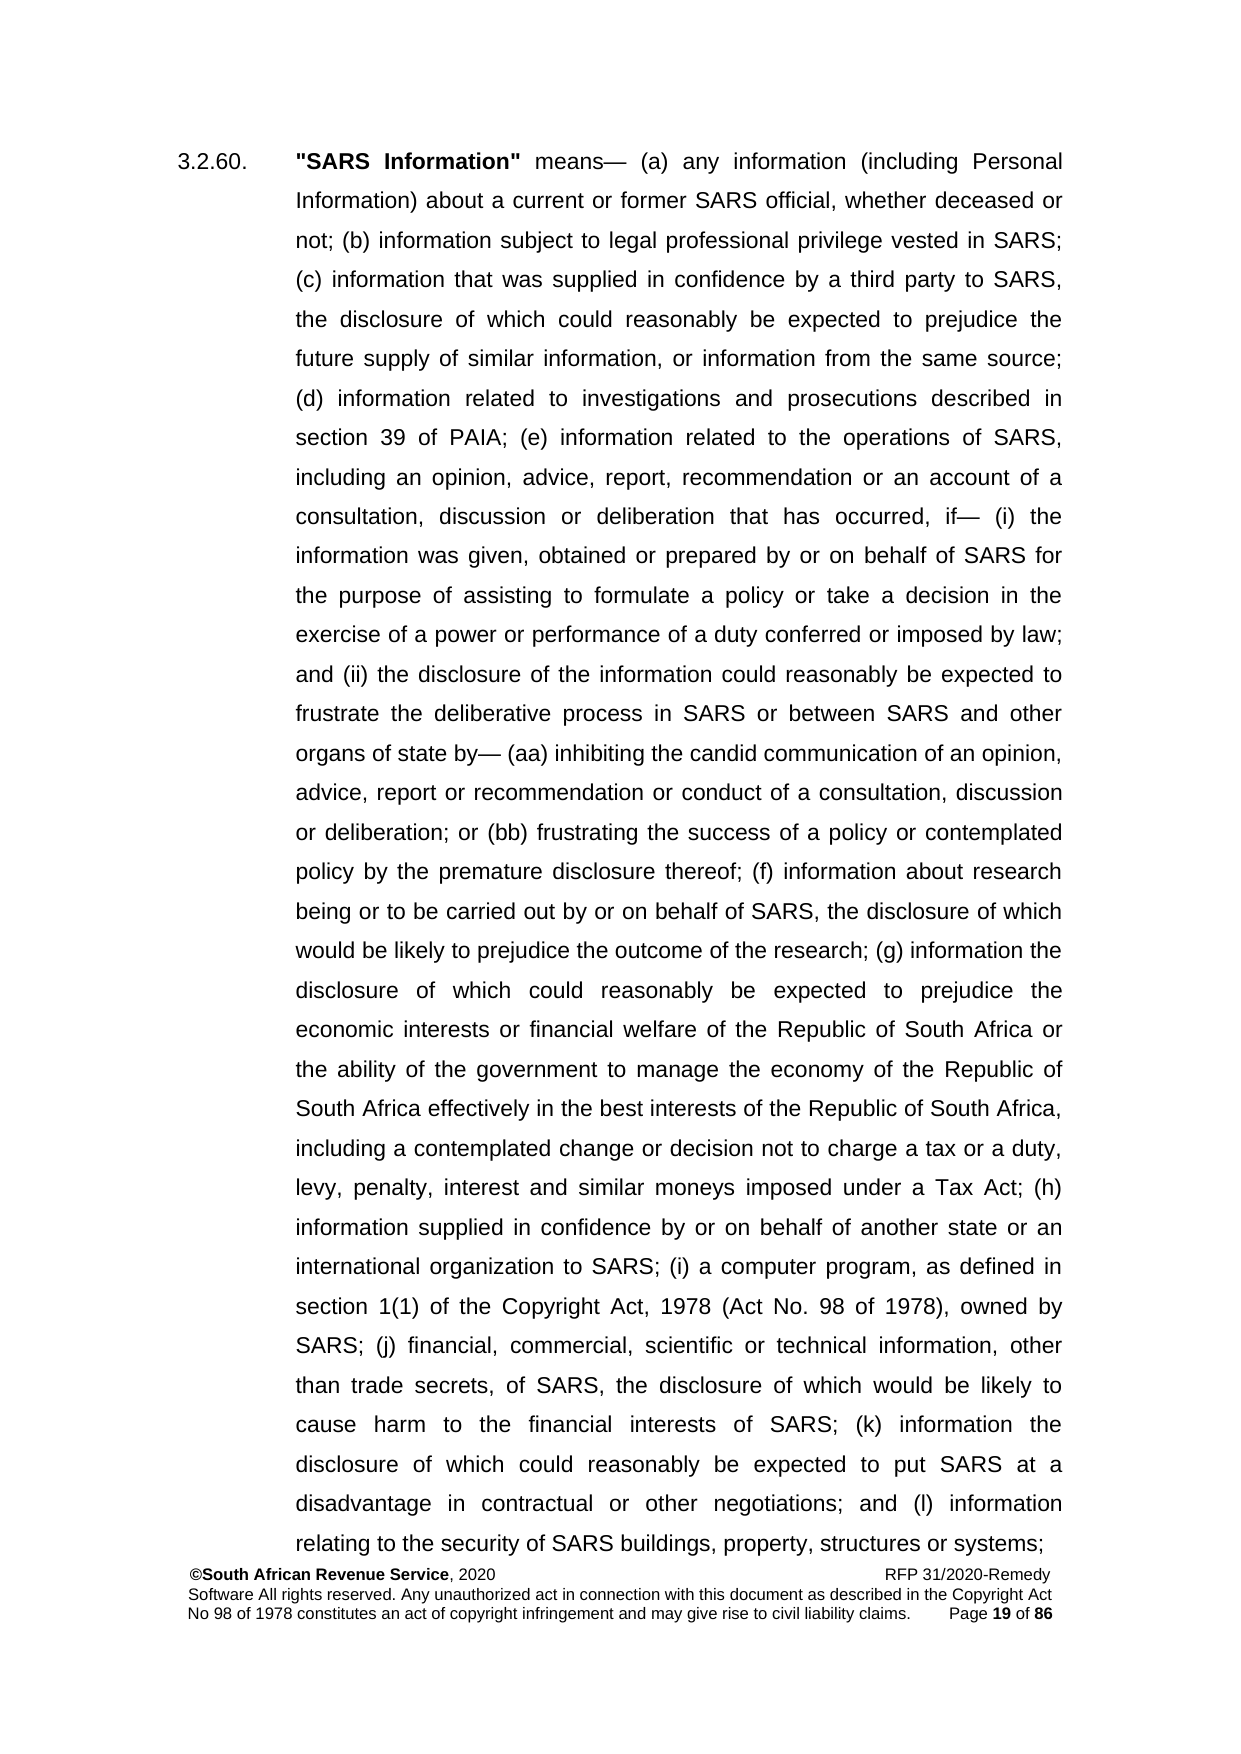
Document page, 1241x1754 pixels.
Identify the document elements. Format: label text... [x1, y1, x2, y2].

list "SARS Information" means— (a) any information (including Personal Information) about a current or former SARS official, whether deceased or not; (b) information subject to legal professional privilege vested in SARS; (c) information that was supplied in confidence by a third party to SARS, the disclosure of which could reasonably be expected to prejudice the future supply of similar information, or information from the same source; (d) information related to investigations and prosecutions described in section 39 of PAIA; (e) information related to the operations of SARS, including an opinion, advice, report, recommendation or an account of a consultation, discussion or deliberation that has occurred, if— (i) the information was given, obtained or prepared by or on behalf of SARS for the purpose of assisting to formulate a policy or take a decision in the exercise of a power or performance of a duty conferred or imposed by law; and (ii) the disclosure of the information could reasonably be expected to frustrate the deliberative process in SARS or between SARS and other organs of state by— (aa) inhibiting the candid communication of an opinion, advice, report or recommendation or conduct of a consultation, discussion or deliberation; or (bb) frustrating the success of a policy or contemplated policy by the premature disclosure thereof; (f) information about research being or to be carried out by or on behalf of SARS, the disclosure of which would be likely to prejudice the outcome of the research; (g) information the disclosure of which could reasonably be expected to prejudice the economic interests or financial welfare of the Republic of South Africa or the ability of the government to manage the economy of the Republic of South Africa effectively in the best interests of the Republic of South Africa, including a contemplated change or decision not to charge a tax or a duty, levy, penalty, interest and similar moneys imposed under a Tax Act; (h) information supplied in confidence by or on behalf of another state or an international organization to SARS; (i) a computer program, as defined in section 1(1) of the Copyright Act, 1978 (Act No. 98 of 1978), owned by SARS; (j) financial, commercial, scientific or technical information, other than trade secrets, of SARS, the disclosure of which would be likely to cause harm to the financial interests of SARS; (k) information the disclosure of which could reasonably be expected to put SARS at a disadvantage in contractual or other negotiations; and (l) information relating to the security of SARS buildings, property, structures or systems; [177, 148, 1063, 1556]
